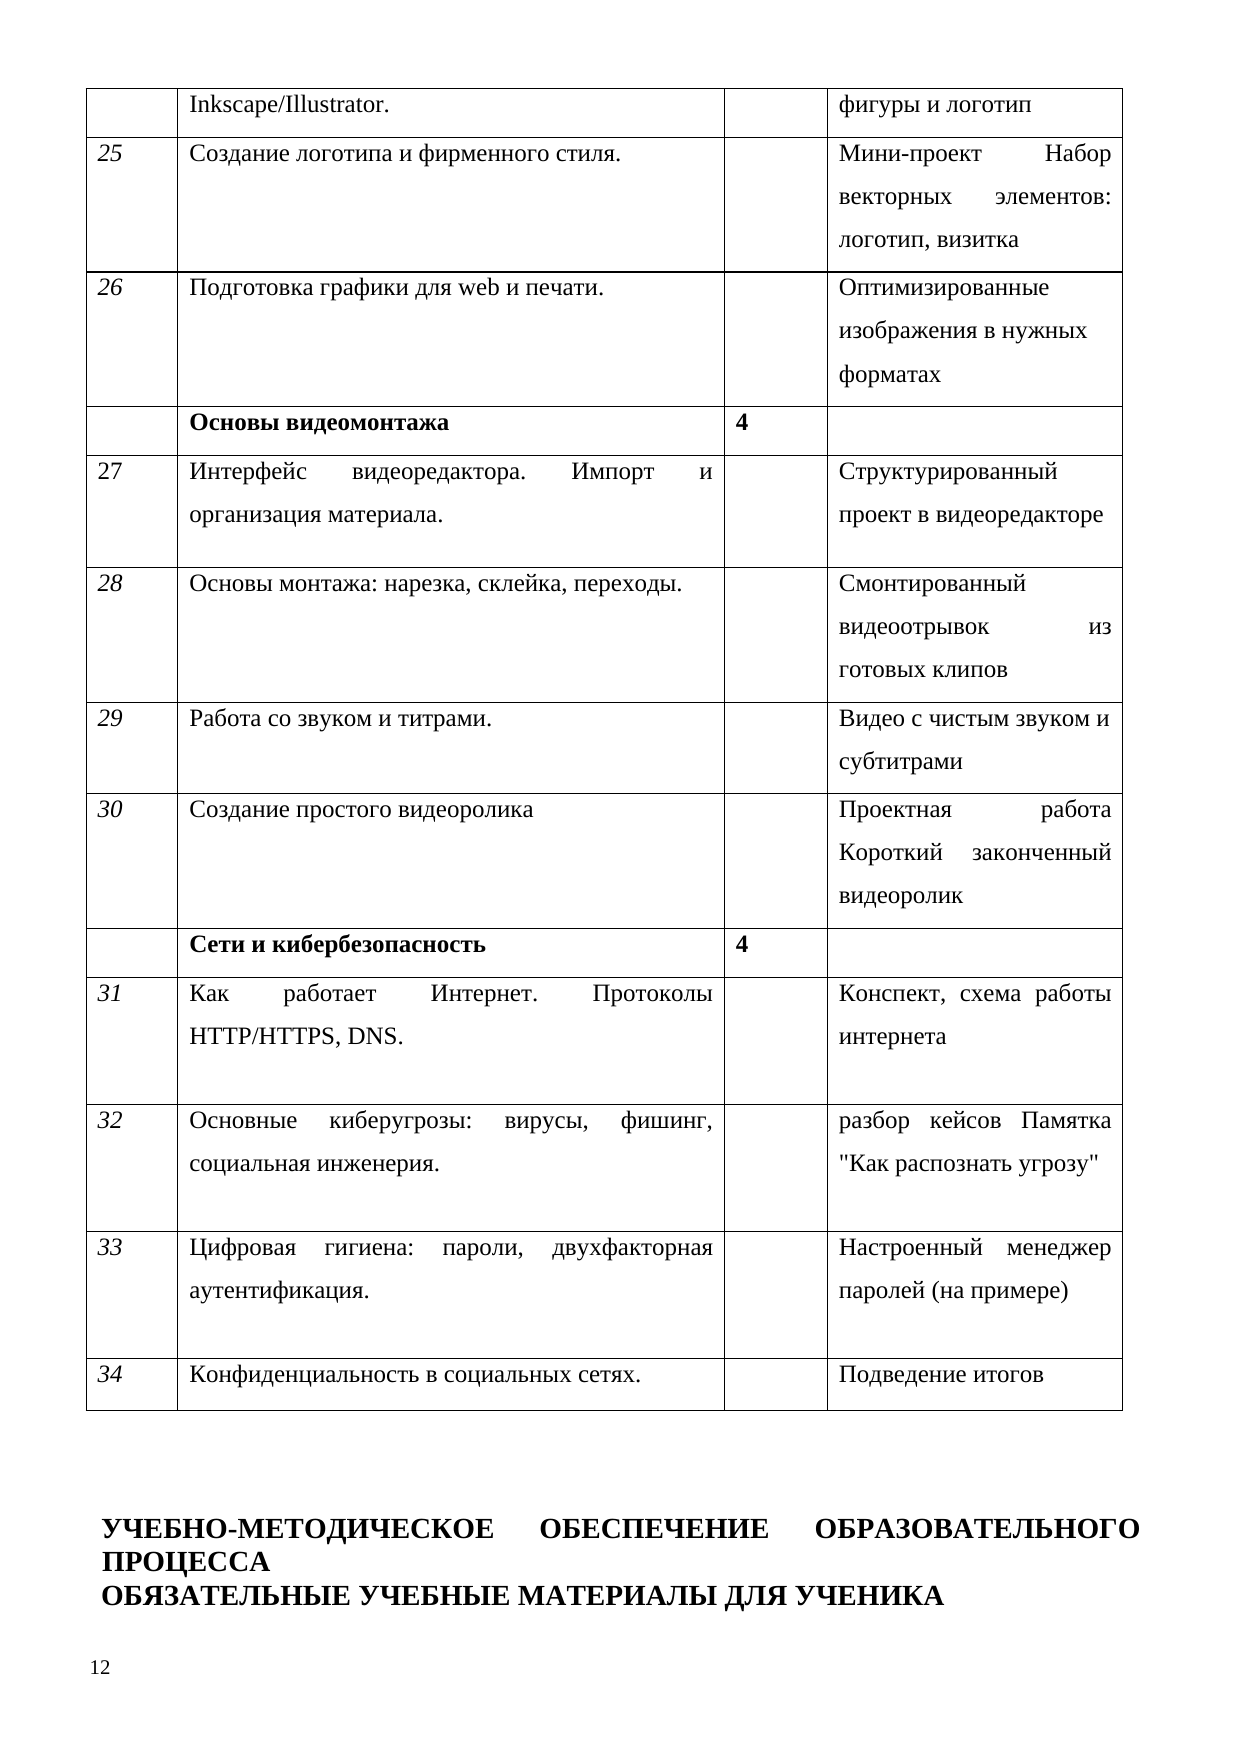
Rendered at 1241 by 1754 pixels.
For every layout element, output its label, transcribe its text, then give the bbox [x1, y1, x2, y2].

table_cell Создание простого видеоролика [178, 794, 724, 928]
table_cell [725, 703, 827, 793]
table_cell [725, 456, 827, 567]
table_cell Как работает Интернет. Протоколы HTTP/HTTPS, DNS. [178, 978, 724, 1104]
table_cell [725, 138, 827, 271]
text УЧЕБНО-МЕТОДИЧЕСКОЕ ОБЕСПЕЧЕНИЕ ОБРАЗОВАТЕЛЬНОГО ПРОЦЕССА [101, 1512, 1141, 1578]
table_cell [725, 89, 827, 137]
table_cell [828, 407, 1122, 455]
table_cell 24 [87, 89, 177, 137]
table_cell [87, 407, 177, 455]
text ОБЯЗАТЕЛЬНЫЕ УЧЕБНЫЕ МАТЕРИАЛЫ ДЛЯ УЧЕНИКА [101, 1578, 1141, 1612]
table_cell 32 [87, 1105, 177, 1231]
table_cell Цифровая гигиена: пароли, двухфакторная аутентификация. [178, 1232, 724, 1358]
table_cell Структурированный проект в видеоредакторе [828, 456, 1122, 567]
table_cell Видео с чистым звуком и субтитрами [828, 703, 1122, 793]
table_cell 27 [87, 456, 177, 567]
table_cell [178, 89, 724, 137]
table_cell [87, 929, 177, 977]
table_cell Сети и кибербезопасность [178, 929, 724, 977]
table_cell Мини-проект Набор векторных элементов: логотип, визитка [828, 138, 1122, 271]
table_cell [828, 929, 1122, 977]
table_cell 25 [87, 138, 177, 271]
table_cell Работа со звуком и титрами. [178, 703, 724, 793]
table_cell Проектная работа Короткий законченный видеоролик [828, 794, 1122, 928]
table_cell Подведение итогов [828, 1359, 1122, 1410]
table_cell Основные киберугрозы: вирусы, фишинг, социальная инженерия. [178, 1105, 724, 1231]
table_cell [725, 1232, 827, 1358]
table_cell 30 [87, 794, 177, 928]
table_cell 28 [87, 568, 177, 702]
table_cell 26 [87, 273, 177, 406]
table_cell [725, 1359, 827, 1410]
table_cell [725, 1105, 827, 1231]
table_cell 4 [725, 407, 827, 455]
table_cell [828, 89, 1122, 137]
table_cell Оптимизированные изображения в нужных форматах [828, 273, 1122, 406]
table_cell [725, 273, 827, 406]
table_cell [725, 978, 827, 1104]
table_cell 33 [87, 1232, 177, 1358]
table_cell Настроенный менеджер паролей (на примере) [828, 1232, 1122, 1358]
table_cell Смонтированный видеоотрывок из готовых клипов [828, 568, 1122, 702]
table_cell [725, 568, 827, 702]
table_cell 29 [87, 703, 177, 793]
table_cell 31 [87, 978, 177, 1104]
table_cell Конспект, схема работы интернета [828, 978, 1122, 1104]
table_cell 34 [87, 1359, 177, 1410]
table_cell Подготовка графики для web и печати. [178, 273, 724, 406]
table_cell [725, 794, 827, 928]
table_cell Интерфейс видеоредактора. Импорт и организация материала. [178, 456, 724, 567]
table_cell Основы видеомонтажа [178, 407, 724, 455]
table_cell разбор кейсов Памятка "Как распознать угрозу" [828, 1105, 1122, 1231]
table_cell Конфиденциальность в социальных сетях. [178, 1359, 724, 1410]
table_cell 4 [725, 929, 827, 977]
table_cell Создание логотипа и фирменного стиля. [178, 138, 724, 271]
table_cell Основы монтажа: нарезка, склейка, переходы. [178, 568, 724, 702]
